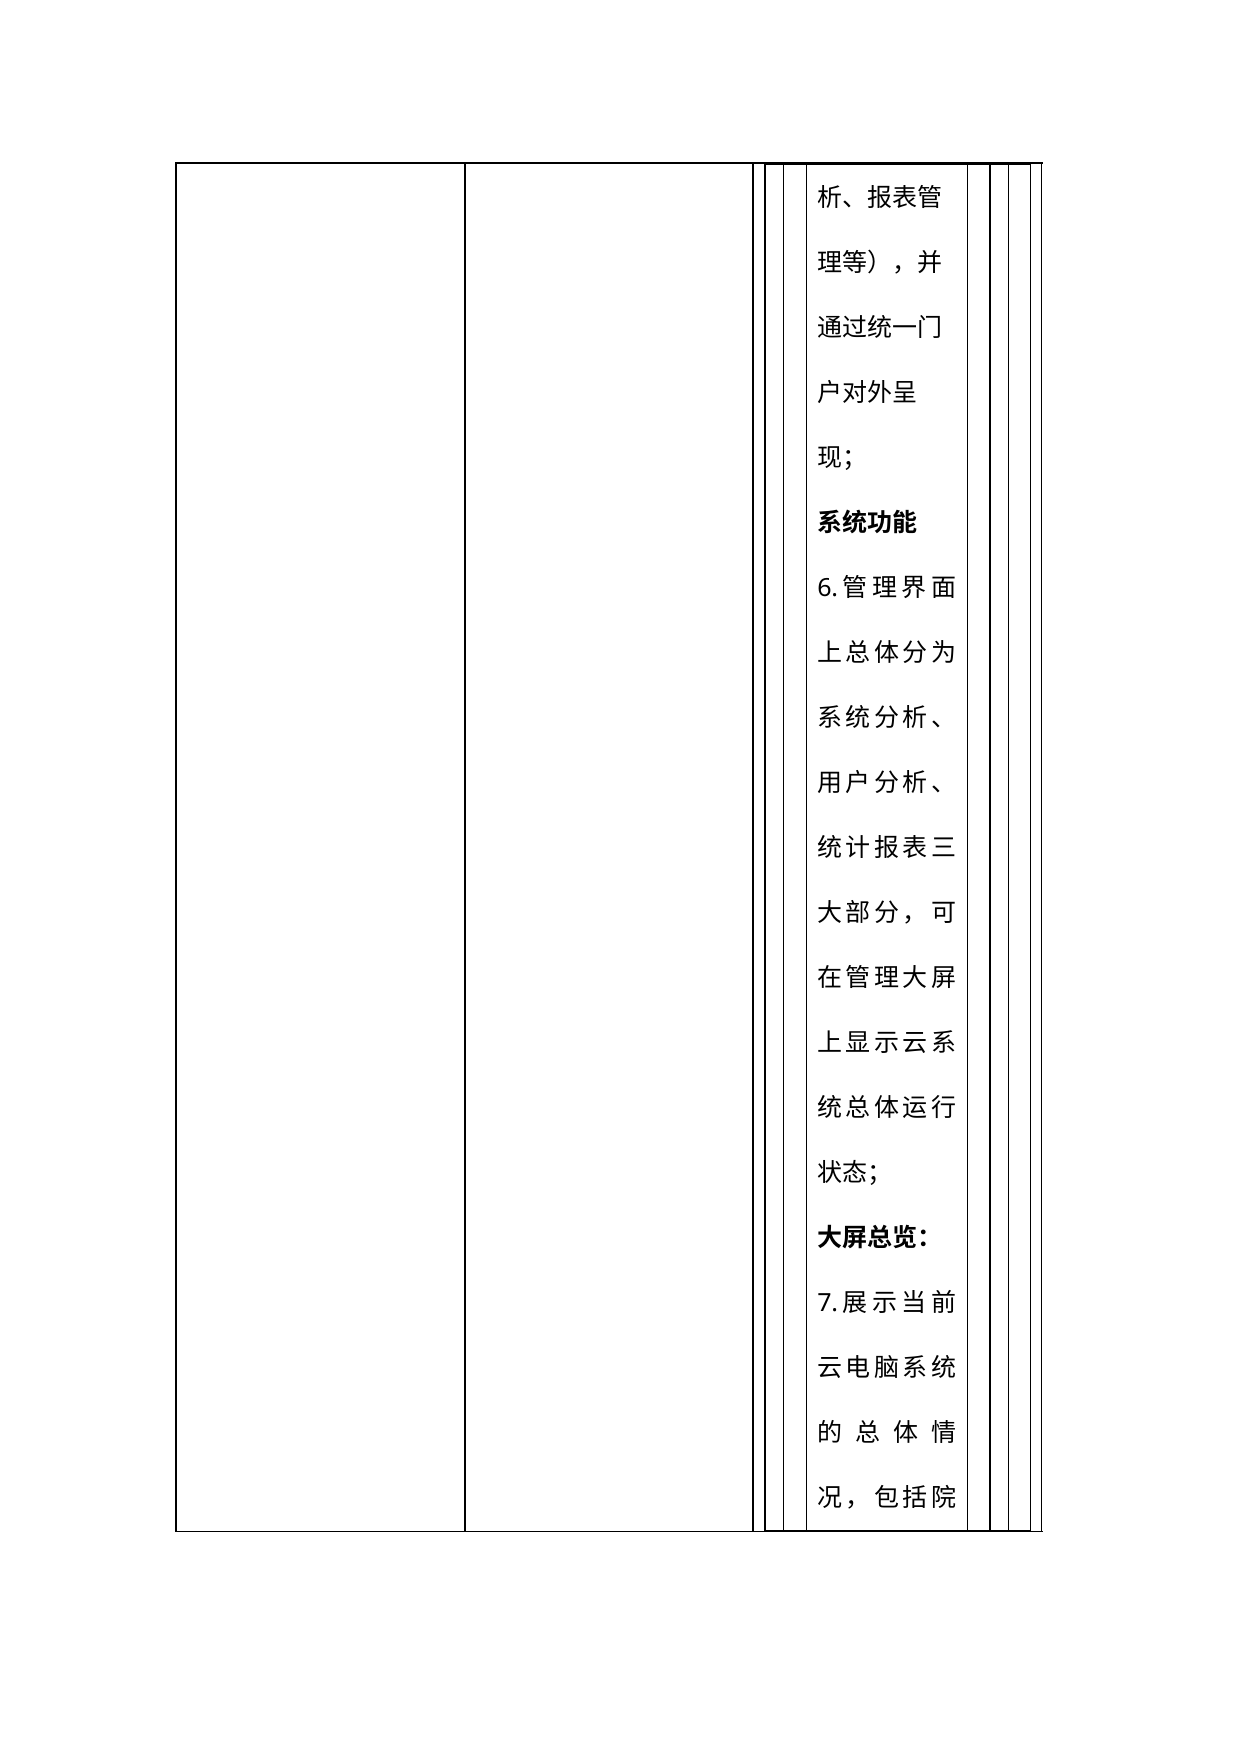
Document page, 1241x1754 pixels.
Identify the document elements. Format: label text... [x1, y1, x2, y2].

table_cell [807, 165, 967, 1530]
table_cell [754, 164, 764, 1531]
table_cell [466, 164, 752, 1531]
table_cell [1031, 164, 1041, 1531]
table_cell [766, 165, 783, 1530]
table_cell [968, 165, 989, 1530]
table_cell [991, 165, 1008, 1530]
table_cell [784, 165, 806, 1530]
table_cell [1009, 165, 1030, 1530]
table_cell 1 [177, 164, 464, 1531]
